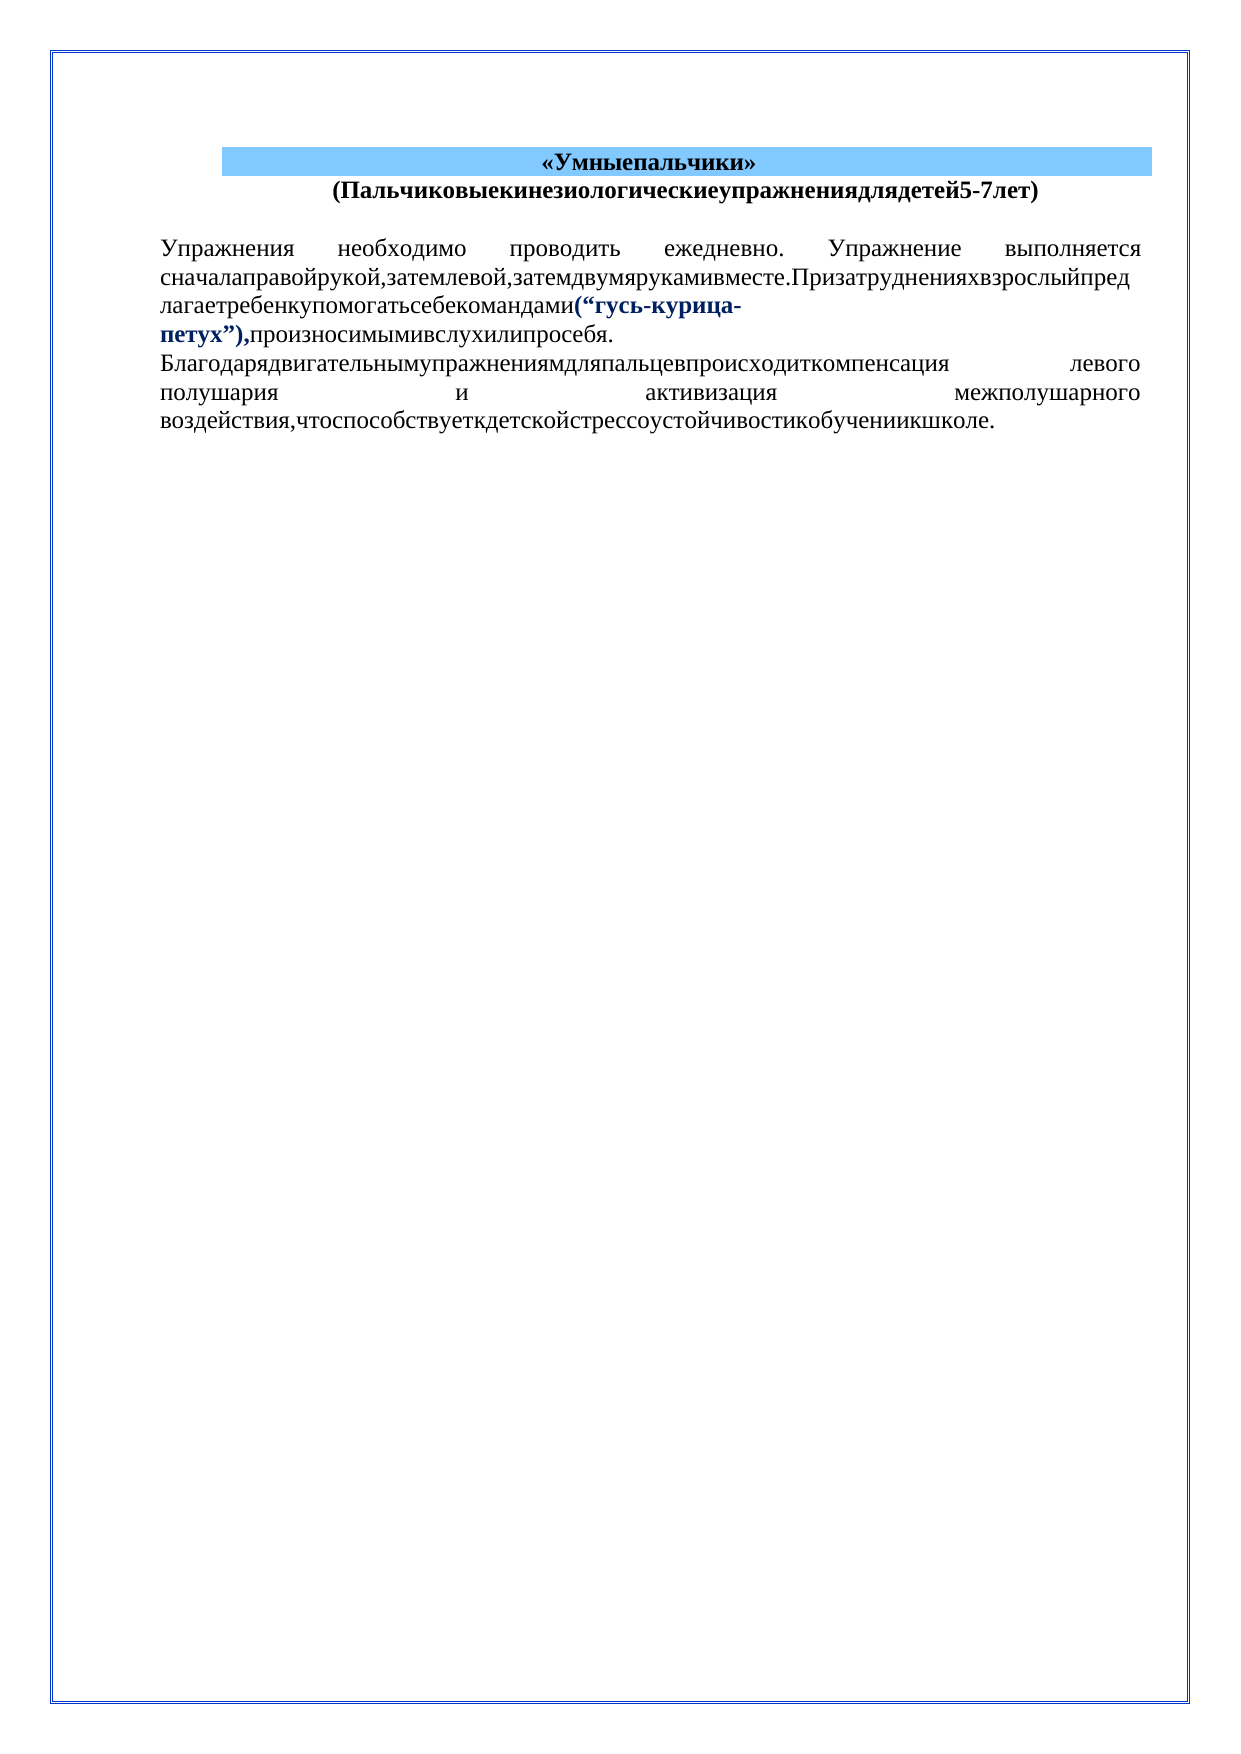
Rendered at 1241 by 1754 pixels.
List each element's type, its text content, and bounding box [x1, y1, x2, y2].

text (Пальчиковыекинезиологическиеупражнениядлядетей5-7лет) [222, 176, 1149, 204]
text Благодарядвигательнымупражнениямдляпальцевпроисходиткомпенсация левого полушария и активизация межполушарного воздействия,чтоспособствуеткдетскойстрессоустойчивостикобучениикшколе. [160, 348, 1141, 434]
text Упражнения необходимо проводить ежедневно. Упражнение выполняется сначалаправойрукой,затемлевой,затемдвумярукамивместе.Призатрудненияхвзрослыйпредлагаетребенкупомогатьсебекомандами(“гусь-курица-петух”),произносимымивслухилипросебя. [160, 233, 1142, 348]
